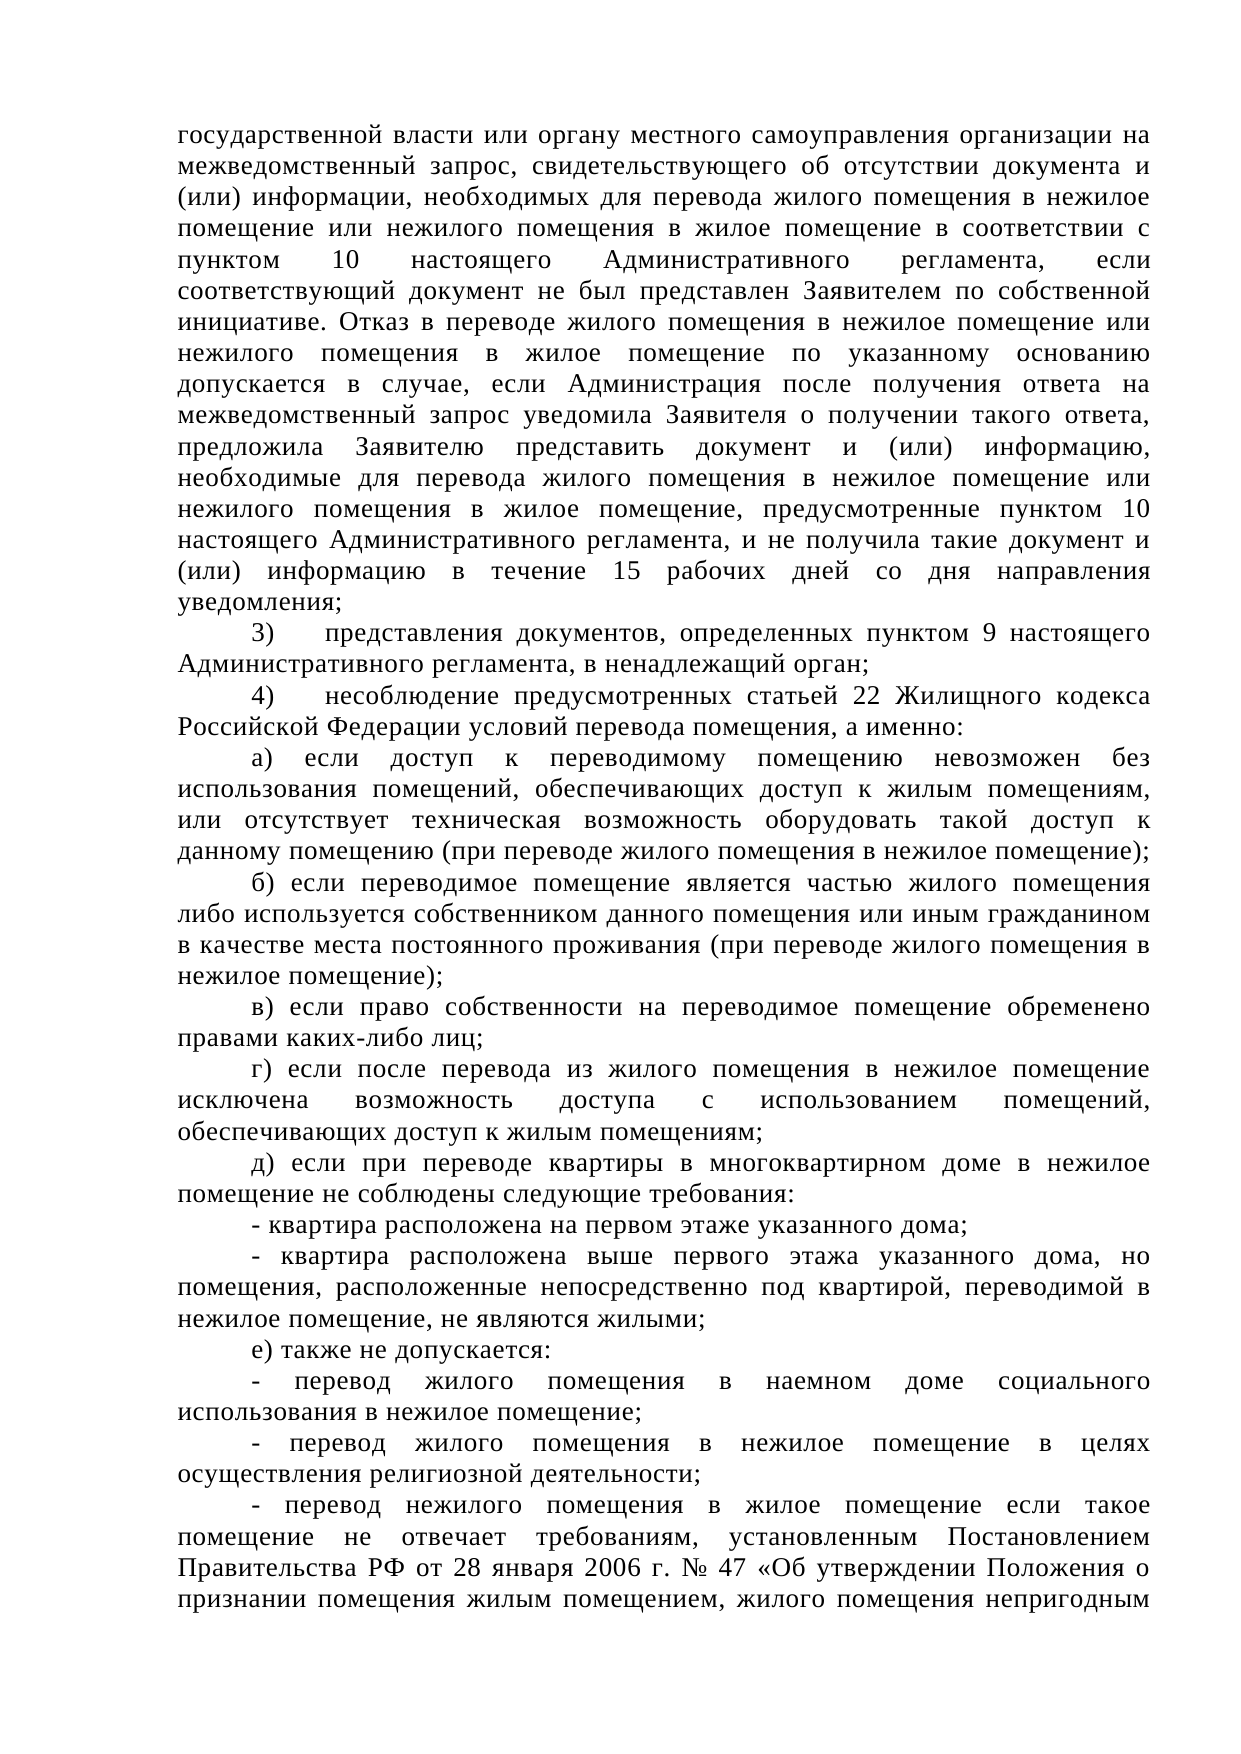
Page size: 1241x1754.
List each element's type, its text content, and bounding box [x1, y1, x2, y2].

text г) если после перевода из жилого помещения в нежилое помещение исключена возможность доступа с использованием помещений, обеспечивающих доступ к жилым помещениям; [177, 1052, 1152, 1146]
text - квартира расположена на первом этаже указанного дома; [177, 1208, 1152, 1239]
list несоблюдение предусмотренных статьей 22 Жилищного кодекса Российской Федерации условий перевода помещения, а именно: [177, 679, 1152, 741]
text - перевод жилого помещения в нежилое помещение в целях осуществления религиозной деятельности; [177, 1426, 1152, 1488]
text - квартира расположена выше первого этажа указанного дома, но помещения, расположенные непосредственно под квартирой, переводимой в нежилое помещение, не являются жилыми; [177, 1239, 1152, 1333]
text а) если доступ к переводимому помещению невозможен без использования помещений, обеспечивающих доступ к жилым помещениям, или отсутствует техническая возможность оборудовать такой доступ к данному помещению (при переводе жилого помещения в нежилое помещение); [177, 741, 1152, 866]
text д) если при переводе квартиры в многоквартирном доме в нежилое помещение не соблюдены следующие требования: [177, 1146, 1152, 1208]
text - перевод жилого помещения в наемном доме социального использования в нежилое помещение; [177, 1364, 1152, 1426]
text в) если право собственности на переводимое помещение обременено правами каких-либо лиц; [177, 990, 1152, 1052]
list представления документов, определенных пунктом 9 настоящего Административного регламента, в ненадлежащий орган; [177, 616, 1152, 679]
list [177, 118, 1152, 616]
text е) также не допускается: [177, 1333, 1152, 1364]
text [177, 1488, 1152, 1613]
text б) если переводимое помещение является частью жилого помещения либо используется собственником данного помещения или иным гражданином в качестве места постоянного проживания (при переводе жилого помещения в нежилое помещение); [177, 866, 1152, 990]
